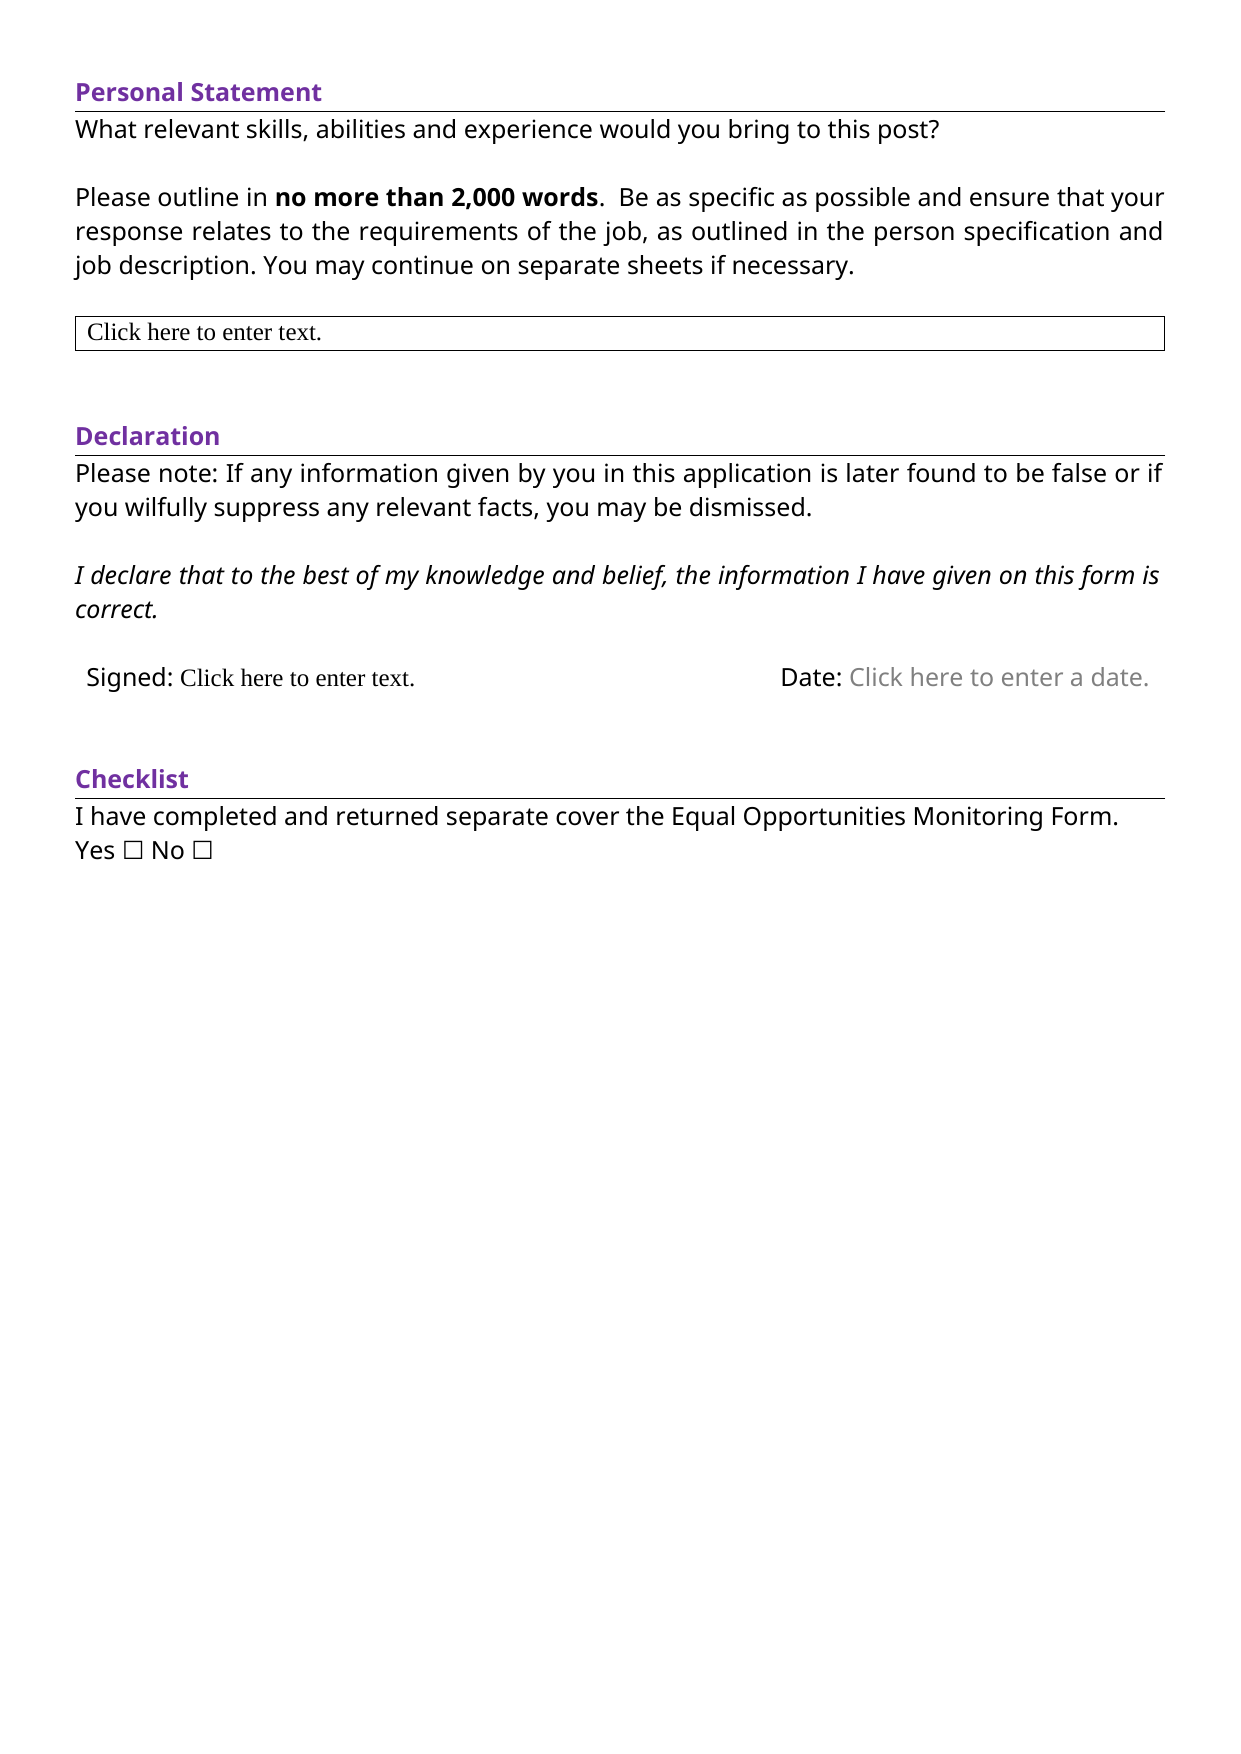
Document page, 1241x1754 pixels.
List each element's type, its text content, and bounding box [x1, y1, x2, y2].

text What relevant skills, abilities and experience would you bring to this post? [75, 112, 1165, 146]
text I have completed and returned separate cover the Equal Opportunities Monitoring Form. [75, 799, 1165, 833]
table_header Date: [769, 660, 1164, 694]
text I declare that to the best of my knowledge and belief, the information I have given on this form is correct. [75, 558, 1165, 626]
text Checklist [75, 762, 1165, 798]
text Please note: If any information given by you in this application is later found to be false or if you wilfully suppress any relevant facts, you may be dismissed. [75, 456, 1165, 524]
text Yes No [75, 833, 1165, 867]
text Please outline in no more than 2,000 words. Be as specific as possible and ensure that your response relates to the requirements of the job, as outlined in the person specification and job description. You may continue on separate sheets if necessary. [75, 180, 1165, 282]
table_header Signed: [75, 660, 769, 694]
text Personal Statement [75, 75, 1165, 111]
text Declaration [75, 419, 1165, 455]
